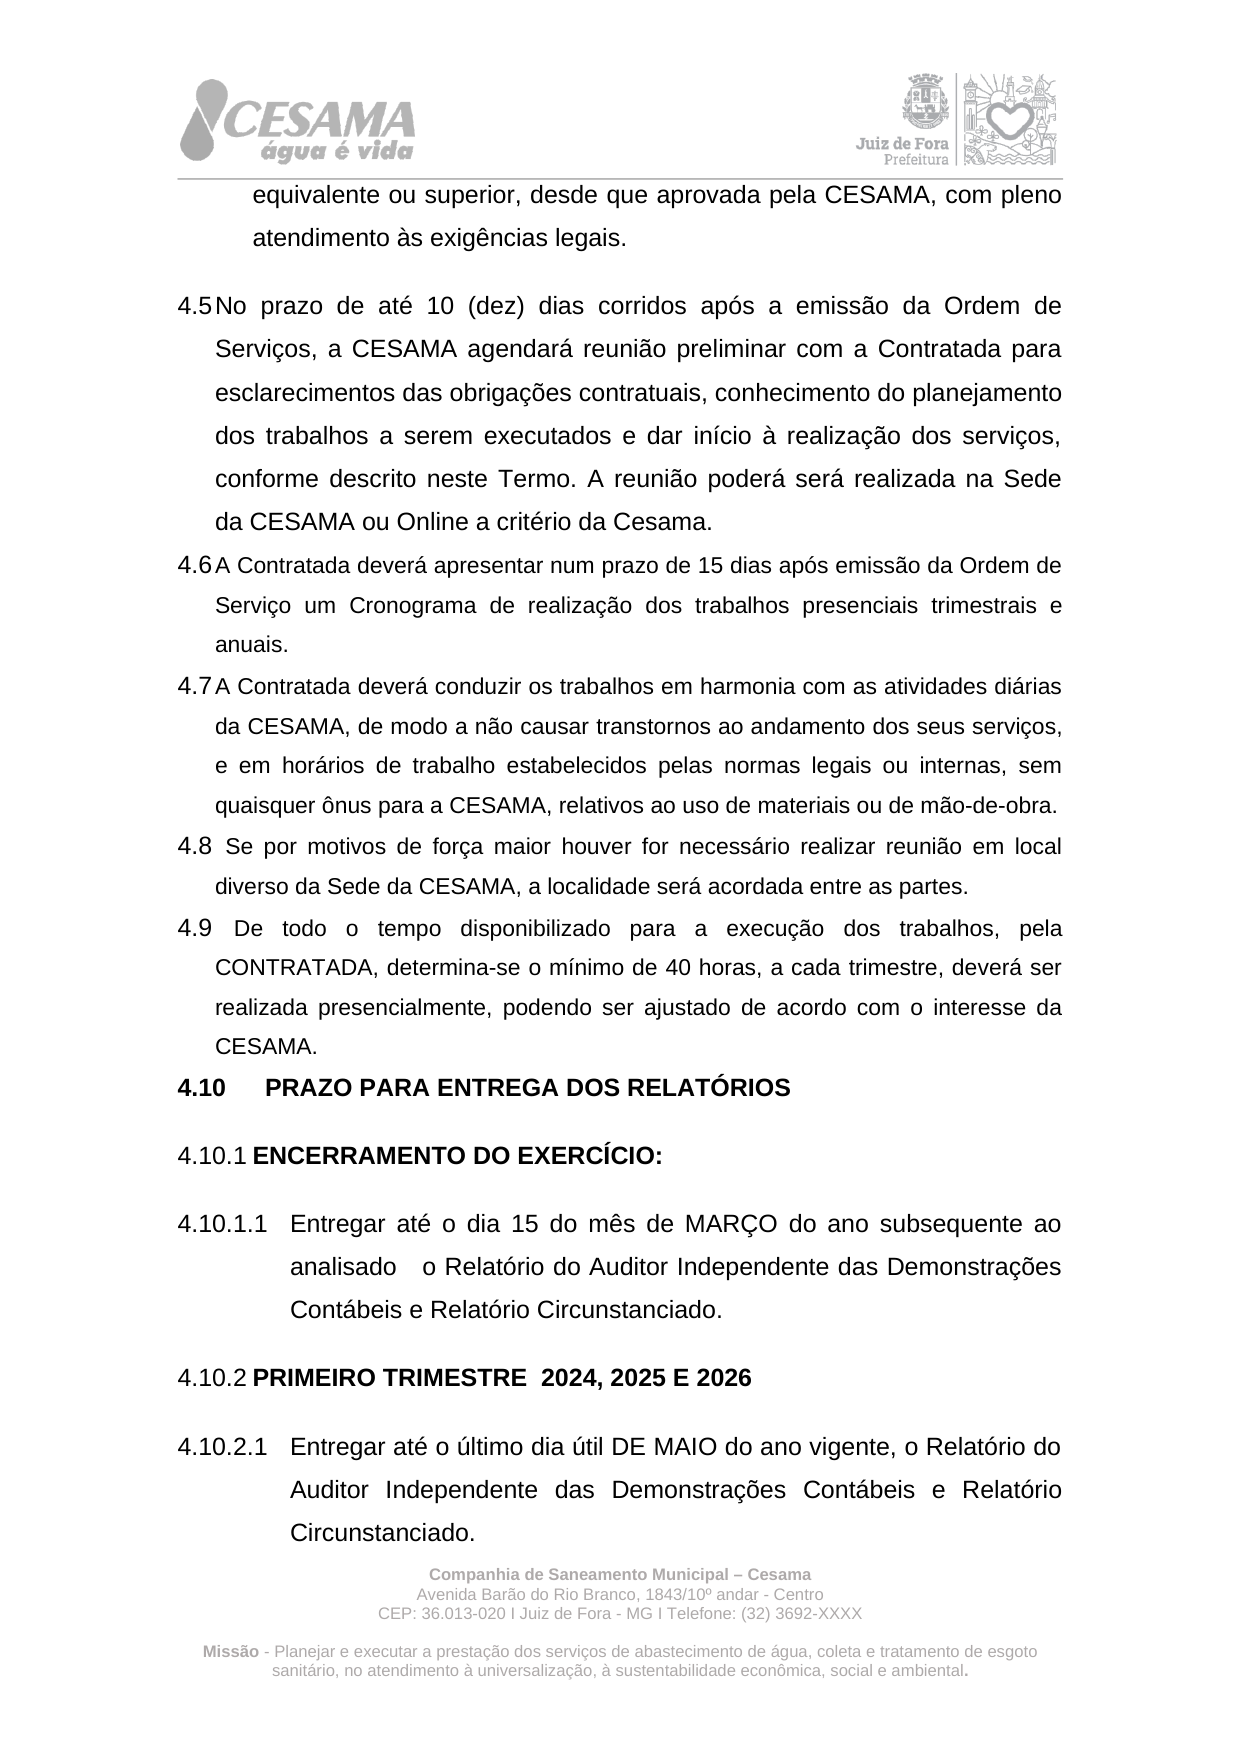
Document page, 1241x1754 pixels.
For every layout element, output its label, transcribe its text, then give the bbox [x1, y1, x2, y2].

list Se por motivos de força maior houver for necessário realizar reunião em local diverso da Sede da CESAMA, a localidade será acordada entre as partes. [177, 831, 1063, 899]
list No prazo de até 10 (dez) dias corridos após a emissão da Ordem de Serviços, a CESAMA agendará reunião preliminar com a Contratada para esclarecimentos das obrigações contratuais, conhecimento do planejamento dos trabalhos a serem executados e dar início à realização dos serviços, conforme descrito neste Termo. A reunião poderá será realizada na Sede da CESAMA ou Online a critério da Cesama. [177, 291, 1063, 536]
picture [177, 73, 1064, 180]
list Entregar até o último dia útil DE MAIO do ano vigente, o Relatório do Auditor Independente das Demonstrações Contábeis e Relatório Circunstanciado. [177, 1432, 1063, 1547]
list A Contratada deverá apresentar num prazo de 15 dias após emissão da Ordem de Serviço um Cronograma de realização dos trabalhos presenciais trimestrais e anuais. [177, 550, 1063, 658]
list Entregar até o dia 15 do mês de MARÇO do ano subsequente ao analisado o Relatório do Auditor Independente das Demonstrações Contábeis e Relatório Circunstanciado. [177, 1209, 1063, 1324]
list PRAZO PARA ENTREGA DOS RELATÓRIOS [177, 1073, 1063, 1102]
list De todo o tempo disponibilizado para a execução dos trabalhos, pela CONTRATADA, determina-se o mínimo de 40 horas, a cada trimestre, deverá ser realizada presencialmente, podendo ser ajustado de acordo com o interesse da CESAMA. [177, 912, 1063, 1060]
list A Contratada deverá conduzir os trabalhos em harmonia com as atividades diárias da CESAMA, de modo a não causar transtornos ao andamento dos seus serviços, e em horários de trabalho estabelecidos pelas normas legais ou internas, sem quaisquer ônus para a CESAMA, relativos ao uso de materiais ou de mão-de-obra. [177, 671, 1063, 818]
list ENCERRAMENTO DO EXERCÍCIO: [177, 1141, 1063, 1170]
list PRIMEIRO TRIMESTRE 2024, 2025 E 2026 [177, 1363, 1063, 1392]
